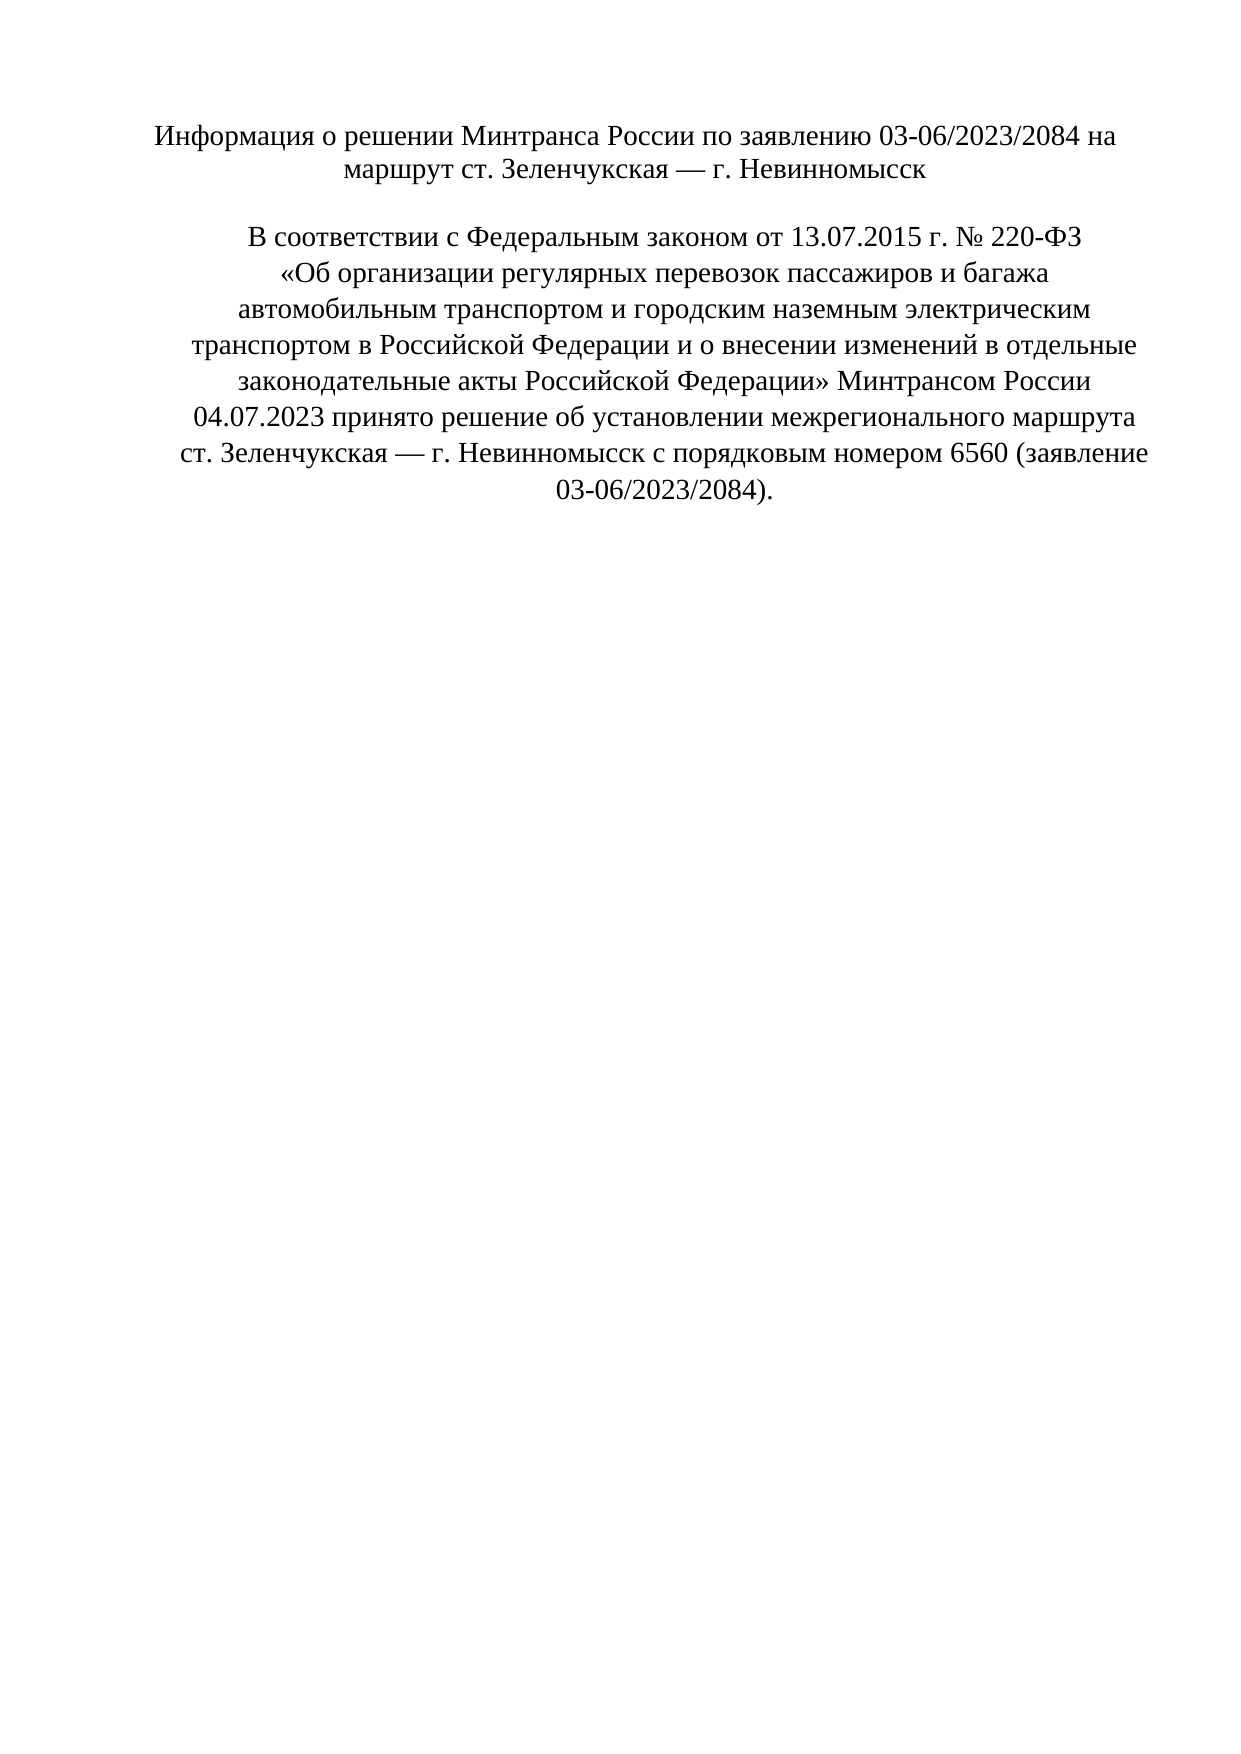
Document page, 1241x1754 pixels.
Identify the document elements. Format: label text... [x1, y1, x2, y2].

text В соответствии с Федеральным законом от 13.07.2015 г. № 220-ФЗ «Об организации регулярных перевозок пассажиров и багажа автомобильным транспортом и городским наземным электрическим транспортом в Российской Федерации и о внесении изменений в отдельные законодательные акты Российской Федерации» Минтрансом России 04.07.2023 принято решение об установлении межрегионального маршрута ст. Зеленчукская — г. Невинномысск с порядковым номером 6560 (заявление 03-06/2023/2084). [177, 219, 1152, 505]
text Информация о решении Минтранса России по заявлению 03-06/2023/2084 на маршрут ст. Зеленчукская — г. Невинномысск [118, 118, 1152, 185]
